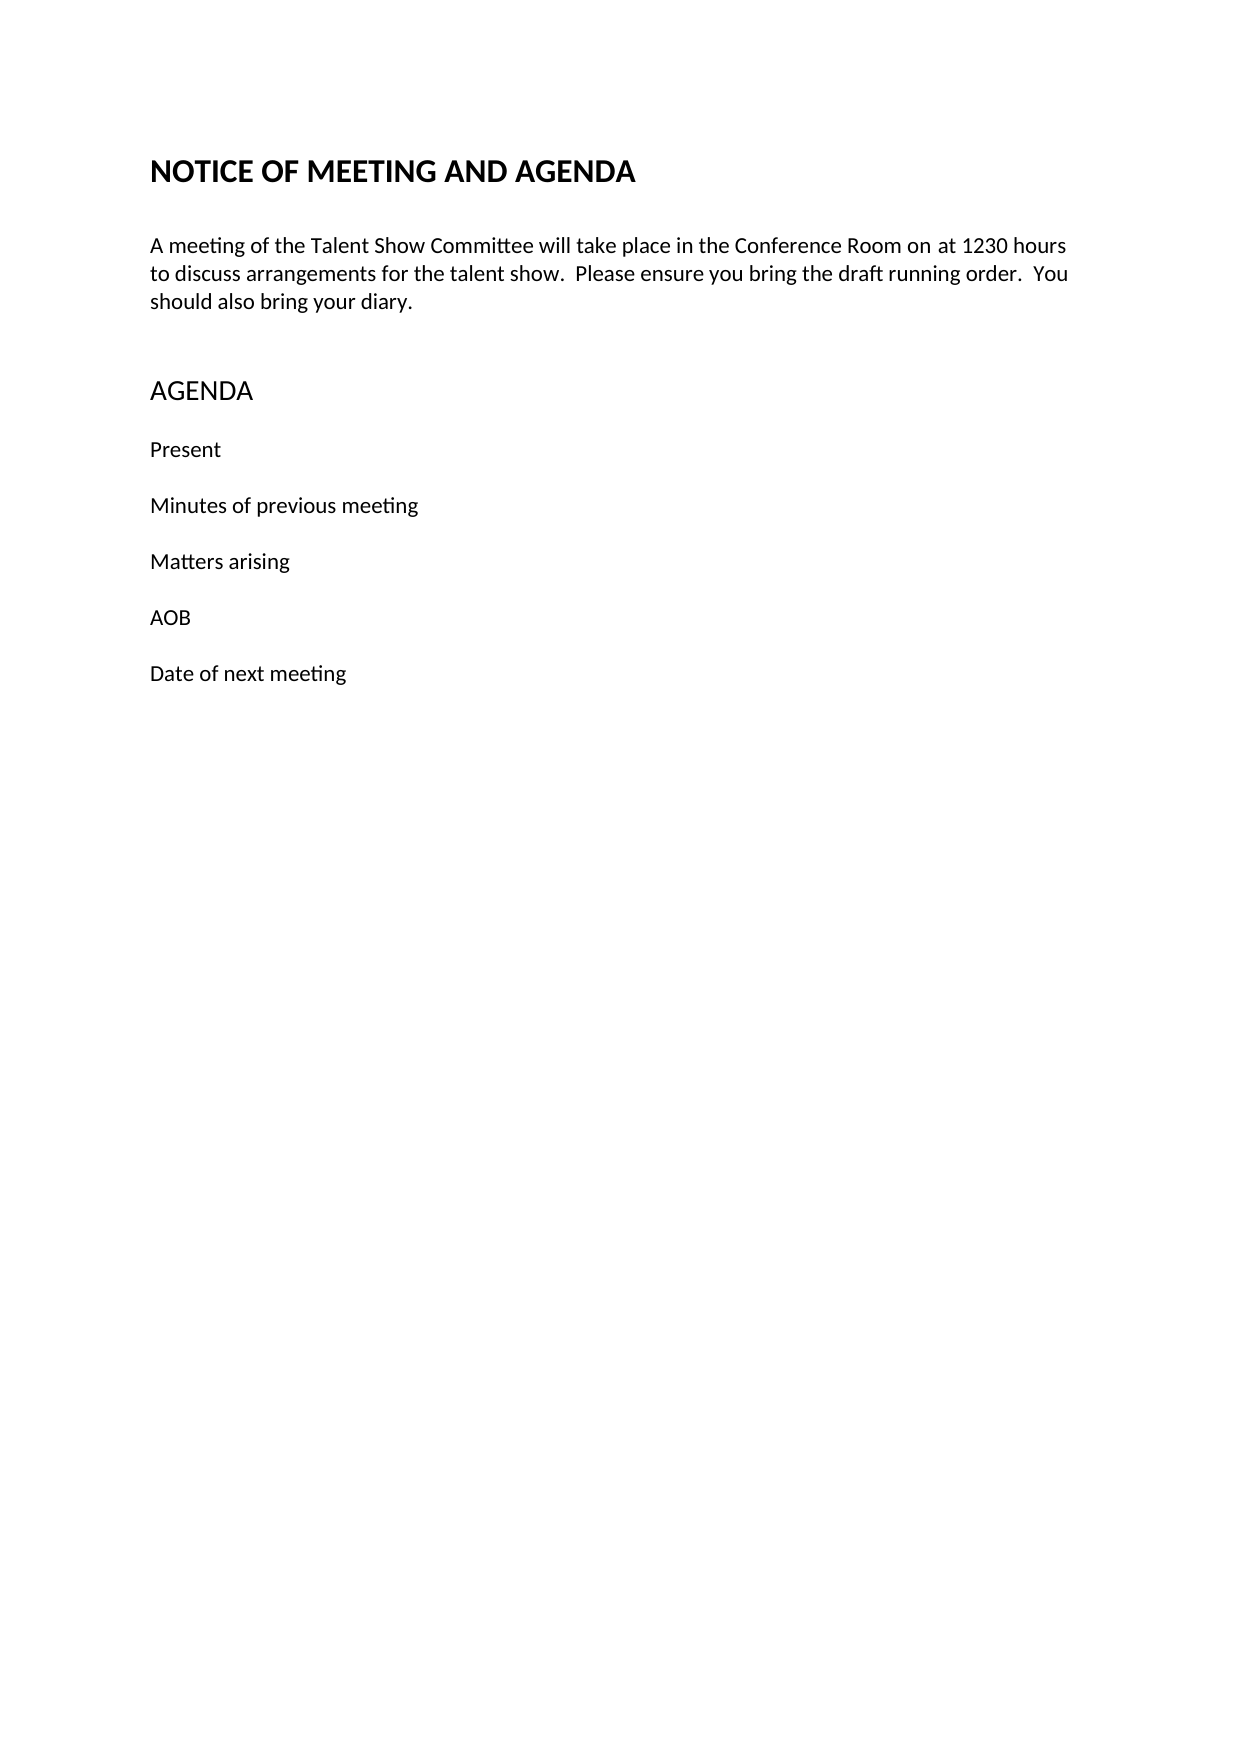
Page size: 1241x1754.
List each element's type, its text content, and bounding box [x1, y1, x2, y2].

text Matters arising [150, 547, 1090, 575]
text NOTICE OF MEETING AND AGENDA [150, 150, 1090, 191]
text A meeting of the Talent Show Committee will take place in the Conference Room on at 1230 hours to discuss arrangements for the talent show. Please ensure you bring the draft running order. You should also bring your diary. [150, 231, 1090, 316]
text AGENDA [150, 372, 1090, 407]
text Present [150, 435, 1090, 463]
text Minutes of previous meeting [150, 491, 1090, 519]
text Date of next meeting [150, 659, 1090, 687]
text AOB [150, 603, 1090, 631]
